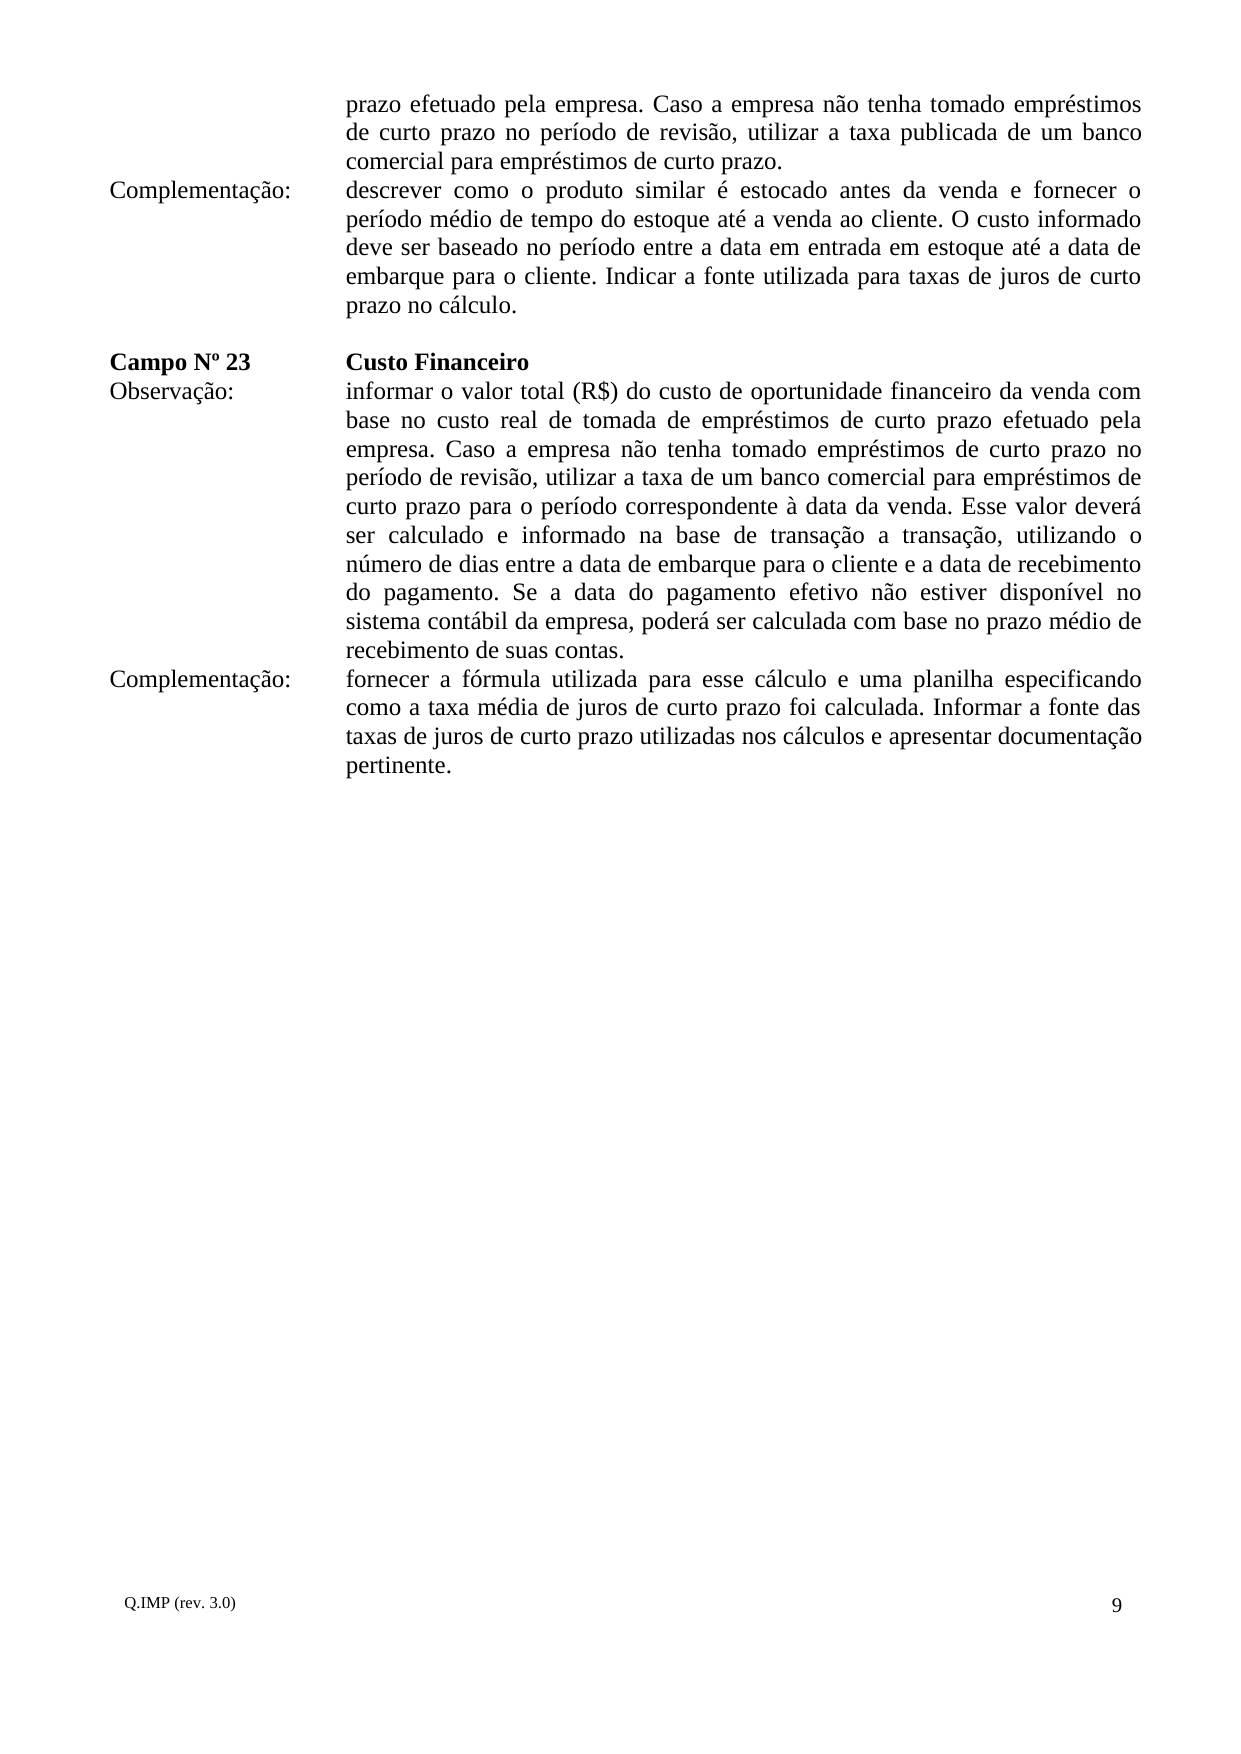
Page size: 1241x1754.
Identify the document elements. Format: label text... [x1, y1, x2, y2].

text Complementação: descrever como o produto similar é estocado antes da venda e fornecer o período médio de tempo do estoque até a venda ao cliente. O custo informado deve ser baseado no período entre a data em entrada em estoque até a data de embarque para o cliente. Indicar a fonte utilizada para taxas de juros de curto prazo no cálculo. [109, 175, 1143, 319]
text Observação: informar o valor total (R$) do custo de oportunidade financeiro da venda com base no custo real de tomada de empréstimos de curto prazo efetuado pela empresa. Caso a empresa não tenha tomado empréstimos de curto prazo no período de revisão, utilizar a taxa de um banco comercial para empréstimos de curto prazo para o período correspondente à data da venda. Esse valor deverá ser calculado e informado na base de transação a transação, utilizando o número de dias entre a data de embarque para o cliente e a data de recebimento do pagamento. Se a data do pagamento efetivo não estiver disponível no sistema contábil da empresa, poderá ser calculada com base no prazo médio de recebimento de suas contas. [109, 376, 1143, 664]
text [109, 89, 1143, 175]
text Complementação: fornecer a fórmula utilizada para esse cálculo e uma planilha especificando como a taxa média de juros de curto prazo foi calculada. Informar a fonte das taxas de juros de curto prazo utilizadas nos cálculos e apresentar documentação pertinente. [109, 664, 1143, 779]
text Campo Nº 23 Custo Financeiro [109, 347, 1143, 376]
